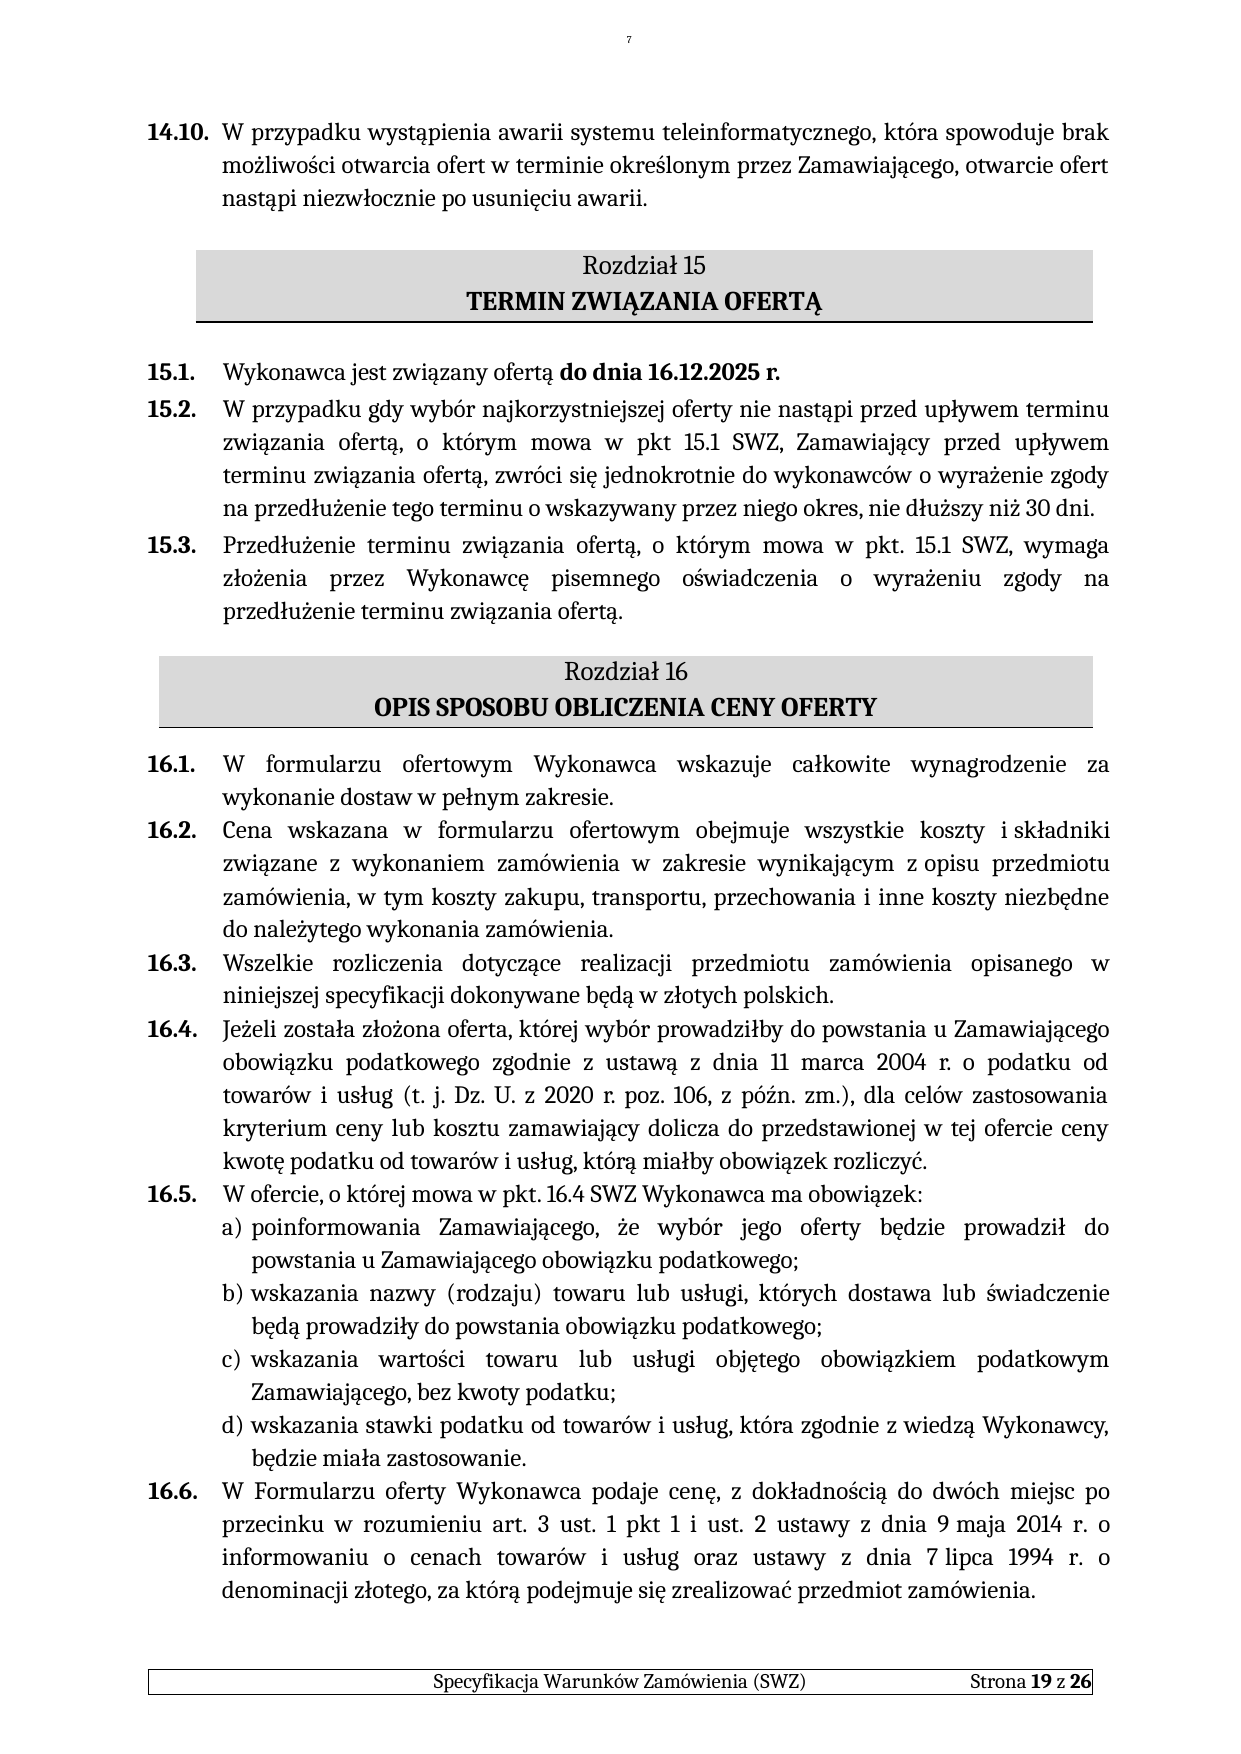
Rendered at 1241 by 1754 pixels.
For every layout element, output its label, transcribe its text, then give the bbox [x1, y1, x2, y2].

list W przypadku wystąpienia awarii systemu teleinformatycznego, która spowoduje brak możliwości otwarcia ofert w terminie określonym przez Zamawiającego, otwarcie ofert nastąpi niezwłocznie po usunięciu awarii. [148, 118, 1110, 213]
list W formularzu ofertowym Wykonawca wskazuje całkowite wynagrodzenie za wykonanie dostaw w pełnym zakresie. [148, 750, 1110, 812]
table_header Rozdział 16 OPIS SPOSOBU OBLICZENIA CENY OFERTY [159, 656, 1093, 727]
list W Formularzu oferty Wykonawca podaje cenę, z dokładnością do dwóch miejsc po przecinku w rozumieniu art. 3 ust. 1 pkt 1 i ust. 2 ustawy z dnia 9 maja 2014 r. o informowaniu o cenach towarów i usług oraz ustawy z dnia 7 lipca 1994 r. o denominacji złotego, za którą podejmuje się zrealizować przedmiot zamówienia. [148, 1477, 1110, 1604]
list wskazania wartości towaru lub usługi objętego obowiązkiem podatkowym Zamawiającego, bez kwoty podatku; [222, 1345, 1110, 1406]
list W ofercie, o której mowa w pkt. 16.4 SWZ Wykonawca ma obowiązek: [148, 1179, 1110, 1208]
list W przypadku gdy wybór najkorzystniejszej oferty nie nastąpi przed upływem terminu związania ofertą, o którym mowa w pkt 15.1 SWZ, Zamawiający przed upływem terminu związania ofertą, zwróci się jednokrotnie do wykonawców o wyrażenie zgody na przedłużenie tego terminu o wskazywany przez niego okres, nie dłuższy niż 30 dni. [148, 395, 1110, 522]
list wskazania stawki podatku od towarów i usług, która zgodnie z wiedzą Wykonawcy, będzie miała zastosowanie. [222, 1411, 1110, 1472]
list wskazania nazwy (rodzaju) towaru lub usługi, których dostawa lub świadczenie będą prowadziły do powstania obowiązku podatkowego; [222, 1279, 1110, 1340]
list poinformowania Zamawiającego, że wybór jego oferty będzie prowadził do powstania u Zamawiającego obowiązku podatkowego; [222, 1213, 1110, 1274]
list Wykonawca jest związany ofertą do dnia 16.12.2025 r. [148, 357, 1110, 386]
list Przedłużenie terminu związania ofertą, o którym mowa w pkt. 15.1 SWZ, wymaga złożenia przez Wykonawcę pisemnego oświadczenia o wyrażeniu zgody na przedłużenie terminu związania ofertą. [148, 531, 1110, 626]
list Jeżeli została złożona oferta, której wybór prowadziłby do powstania u Zamawiającego obowiązku podatkowego zgodnie z ustawą z dnia 11 marca 2004 r. o podatku od towarów i usług (t. j. Dz. U. z 2020 r. poz. 106, z późn. zm.), dla celów zastosowania kryterium ceny lub kosztu zamawiający dolicza do przedstawionej w tej ofercie ceny kwotę podatku od towarów i usług, którą miałby obowiązek rozliczyć. [148, 1014, 1110, 1175]
list Wszelkie rozliczenia dotyczące realizacji przedmiotu zamówienia opisanego w niniejszej specyfikacji dokonywane będą w złotych polskich. [148, 948, 1110, 1010]
table_header Rozdział 15 TERMIN ZWIĄZANIA OFERTĄ [196, 250, 1093, 321]
list Cena wskazana w formularzu ofertowym obejmuje wszystkie koszty i składniki związane z wykonaniem zamówienia w zakresie wynikającym z opisu przedmiotu zamówienia, w tym koszty zakupu, transportu, przechowania i inne koszty niezbędne do należytego wykonania zamówienia. [148, 816, 1110, 944]
